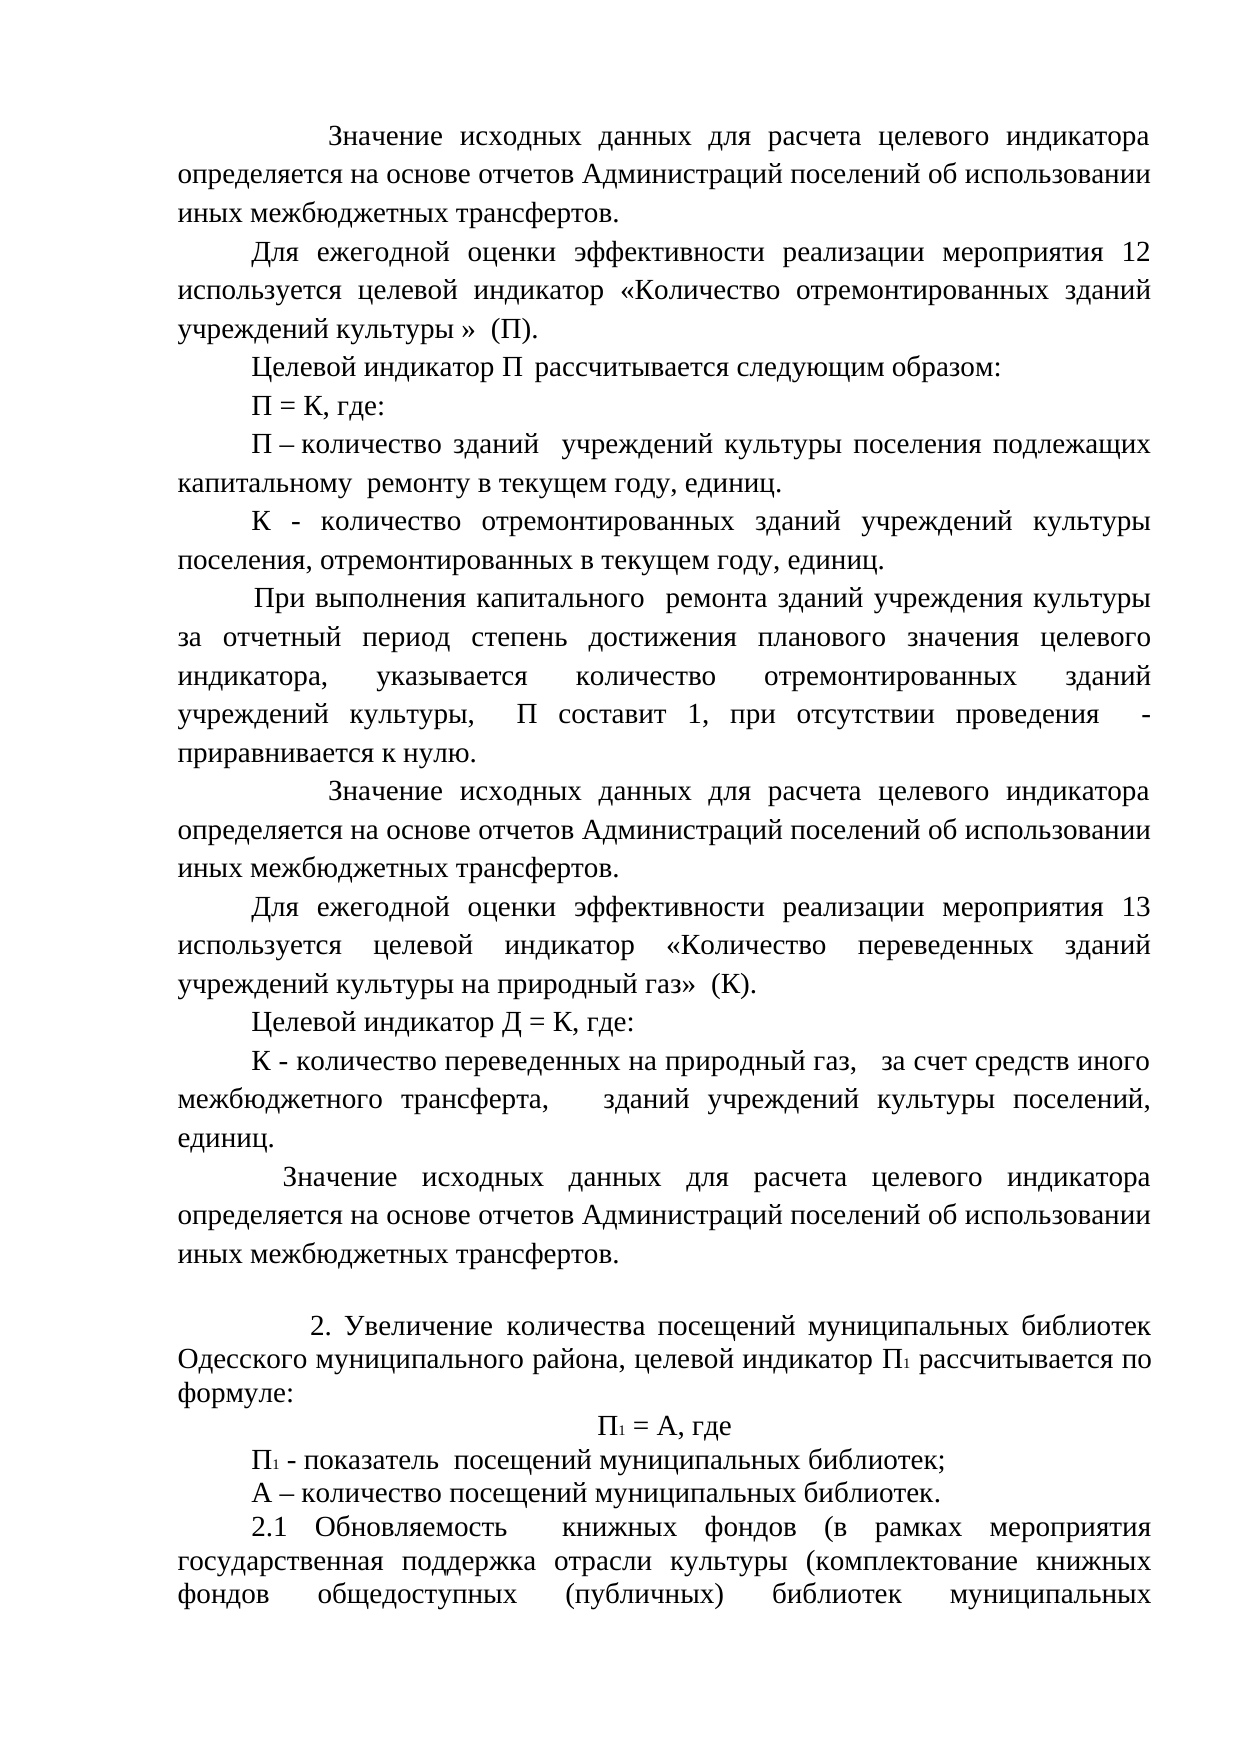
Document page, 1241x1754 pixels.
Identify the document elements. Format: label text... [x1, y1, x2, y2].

text А – количество посещений муниципальных библиотек. [177, 1476, 1152, 1509]
text К - количество переведенных на природный газ, за счет средств иного межбюджетного трансферта, зданий учреждений культуры поселений, единиц. [177, 1043, 1152, 1154]
text Целевой индикатор П рассчитывается следующим образом: [177, 349, 1152, 383]
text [177, 1509, 1152, 1610]
text Для ежегодной оценки эффективности реализации мероприятия 13 используется целевой индикатор «Количество переведенных зданий учреждений культуры на природный газ» (К). [177, 889, 1152, 999]
text П = К, где: [177, 388, 1152, 421]
text 2. Увеличение количества посещений муниципальных библиотек Одесского муниципального района, целевой индикатор П1 рассчитывается по формуле: [177, 1308, 1152, 1408]
text П1 = А, где [177, 1408, 1152, 1442]
text Целевой индикатор Д = К, где: [177, 1004, 1152, 1038]
text Значение исходных данных для расчета целевого индикатора определяется на основе отчетов Администраций поселений об использовании иных межбюджетных трансфертов. [177, 773, 1152, 884]
text П – количество зданий учреждений культуры поселения подлежащих капитальному ремонту в текущем году, единиц. [177, 426, 1152, 498]
text Значение исходных данных для расчета целевого индикатора определяется на основе отчетов Администраций поселений об использовании иных межбюджетных трансфертов. [177, 118, 1152, 229]
text Значение исходных данных для расчета целевого индикатора определяется на основе отчетов Администраций поселений об использовании иных межбюджетных трансфертов. [177, 1159, 1152, 1269]
text П1 - показатель посещений муниципальных библиотек; [177, 1442, 1152, 1476]
text К - количество отремонтированных зданий учреждений культуры поселения, отремонтированных в текущем году, единиц. [177, 503, 1152, 576]
text При выполнения капитального ремонта зданий учреждения культуры за отчетный период степень достижения планового значения целевого индикатора, указывается количество отремонтированных зданий учреждений культуры, П составит 1, при отсутствии проведения - приравнивается к нулю. [177, 581, 1152, 768]
text Для ежегодной оценки эффективности реализации мероприятия 12 используется целевой индикатор «Количество отремонтированных зданий учреждений культуры » (П). [177, 234, 1152, 344]
